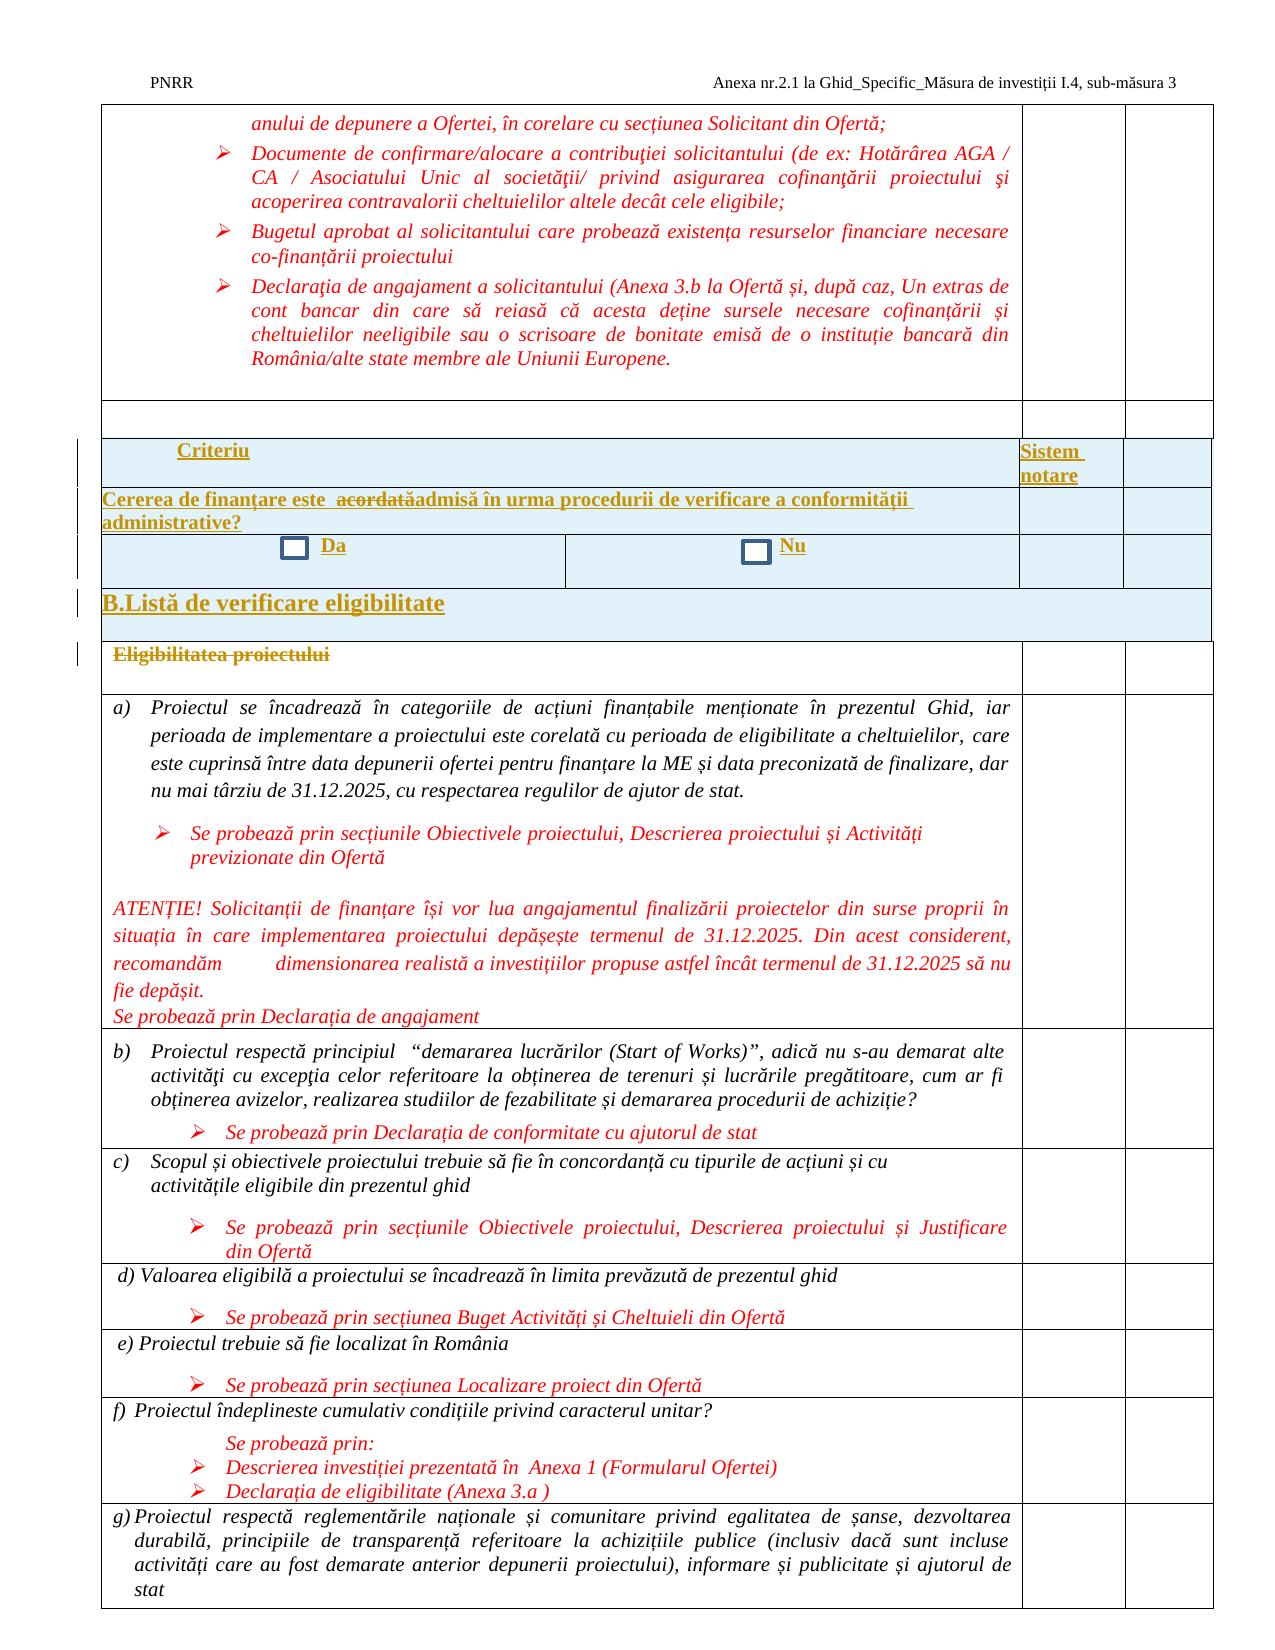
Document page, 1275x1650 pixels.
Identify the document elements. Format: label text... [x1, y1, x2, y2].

table_cell [1126, 1149, 1213, 1263]
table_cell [102, 105, 1022, 400]
table_cell [1126, 695, 1213, 1028]
table_cell [1126, 1330, 1213, 1397]
table_cell [1126, 1029, 1213, 1148]
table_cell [102, 1504, 1022, 1608]
table_cell [1126, 105, 1213, 400]
table_cell [1023, 695, 1125, 1028]
table_cell [1126, 642, 1213, 694]
table_cell [1126, 1504, 1213, 1608]
table_cell Proiectul se încadrează în categoriile de acțiuni finanțabile menționate în prezentul Ghid, iar perioada de implementare a proiectului este corelată cu perioada de eligibilitate a cheltuielilor, care este cuprinsă între data depunerii ofertei pentru finanțare la ME și data preconizată de finalizare, dar nu mai târziu de 31.12.2025, cu respectarea regulilor de ajutor de stat. Se probează prin secțiunile Obiectivele proiectului, Descrierea proiectului și Activități previzionate din Ofertă ATENȚIE! Solicitanții de finanțare își vor lua angajamentul finalizării proiectelor din surse proprii în situația în care implementarea proiectului depășește termenul de 31.12.2025. Din acest considerent, recomandăm dimensionarea realistă a investițiilor propuse astfel încât termenul de 31.12.2025 să nu fie depășit. Se probează prin Declarația de angajament [102, 695, 1022, 1028]
table_cell [1023, 1264, 1125, 1329]
table_cell [1023, 1330, 1125, 1397]
table_cell [1126, 1398, 1213, 1503]
table_cell [1023, 1029, 1125, 1148]
table_cell e) Proiectul trebuie să fie localizat în România Se probează prin secțiunea Localizare proiect din Ofertă [102, 1330, 1022, 1397]
table_cell [1023, 105, 1125, 400]
table_cell [102, 401, 1022, 437]
table_cell [1126, 401, 1213, 437]
table_cell Proiectul respectă principiul “demararea lucrărilor (Start of Works)”, adică nu s-au demarat alte activităţi cu excepţia celor referitoare la obținerea de terenuri și lucrările pregătitoare, cum ar fi obținerea avizelor, realizarea studiilor de fezabilitate și demararea procedurii de achiziție? Se probează prin Declarația de conformitate cu ajutorul de stat [102, 1029, 1022, 1148]
table_cell [1126, 1264, 1213, 1329]
table_cell [1023, 1504, 1125, 1608]
table_cell [1023, 1398, 1125, 1503]
table_cell Scopul și obiectivele proiectului trebuie să fie în concordanță cu tipurile de acțiuni și cu activitățile eligibile din prezentul ghid Se probează prin secțiunile Obiectivele proiectului, Descrierea proiectului și Justificare din Ofertă [102, 1149, 1022, 1263]
table_cell [1023, 1149, 1125, 1263]
table_cell [102, 642, 1022, 694]
table_cell d) Valoarea eligibilă a proiectului se încadrează în limita prevăzută de prezentul ghid Se probează prin secțiunea Buget Activități și Cheltuieli din Ofertă [102, 1264, 1022, 1329]
table_cell [1023, 642, 1125, 694]
table_cell [1023, 401, 1125, 437]
table_cell Proiectul îndeplineste cumulativ condițiile privind caracterul unitar? Se probează prin: Descrierea investiției prezentată în Anexa 1 (Formularul Ofertei) Declarația de eligibilitate (Anexa 3.a ) [102, 1398, 1022, 1503]
